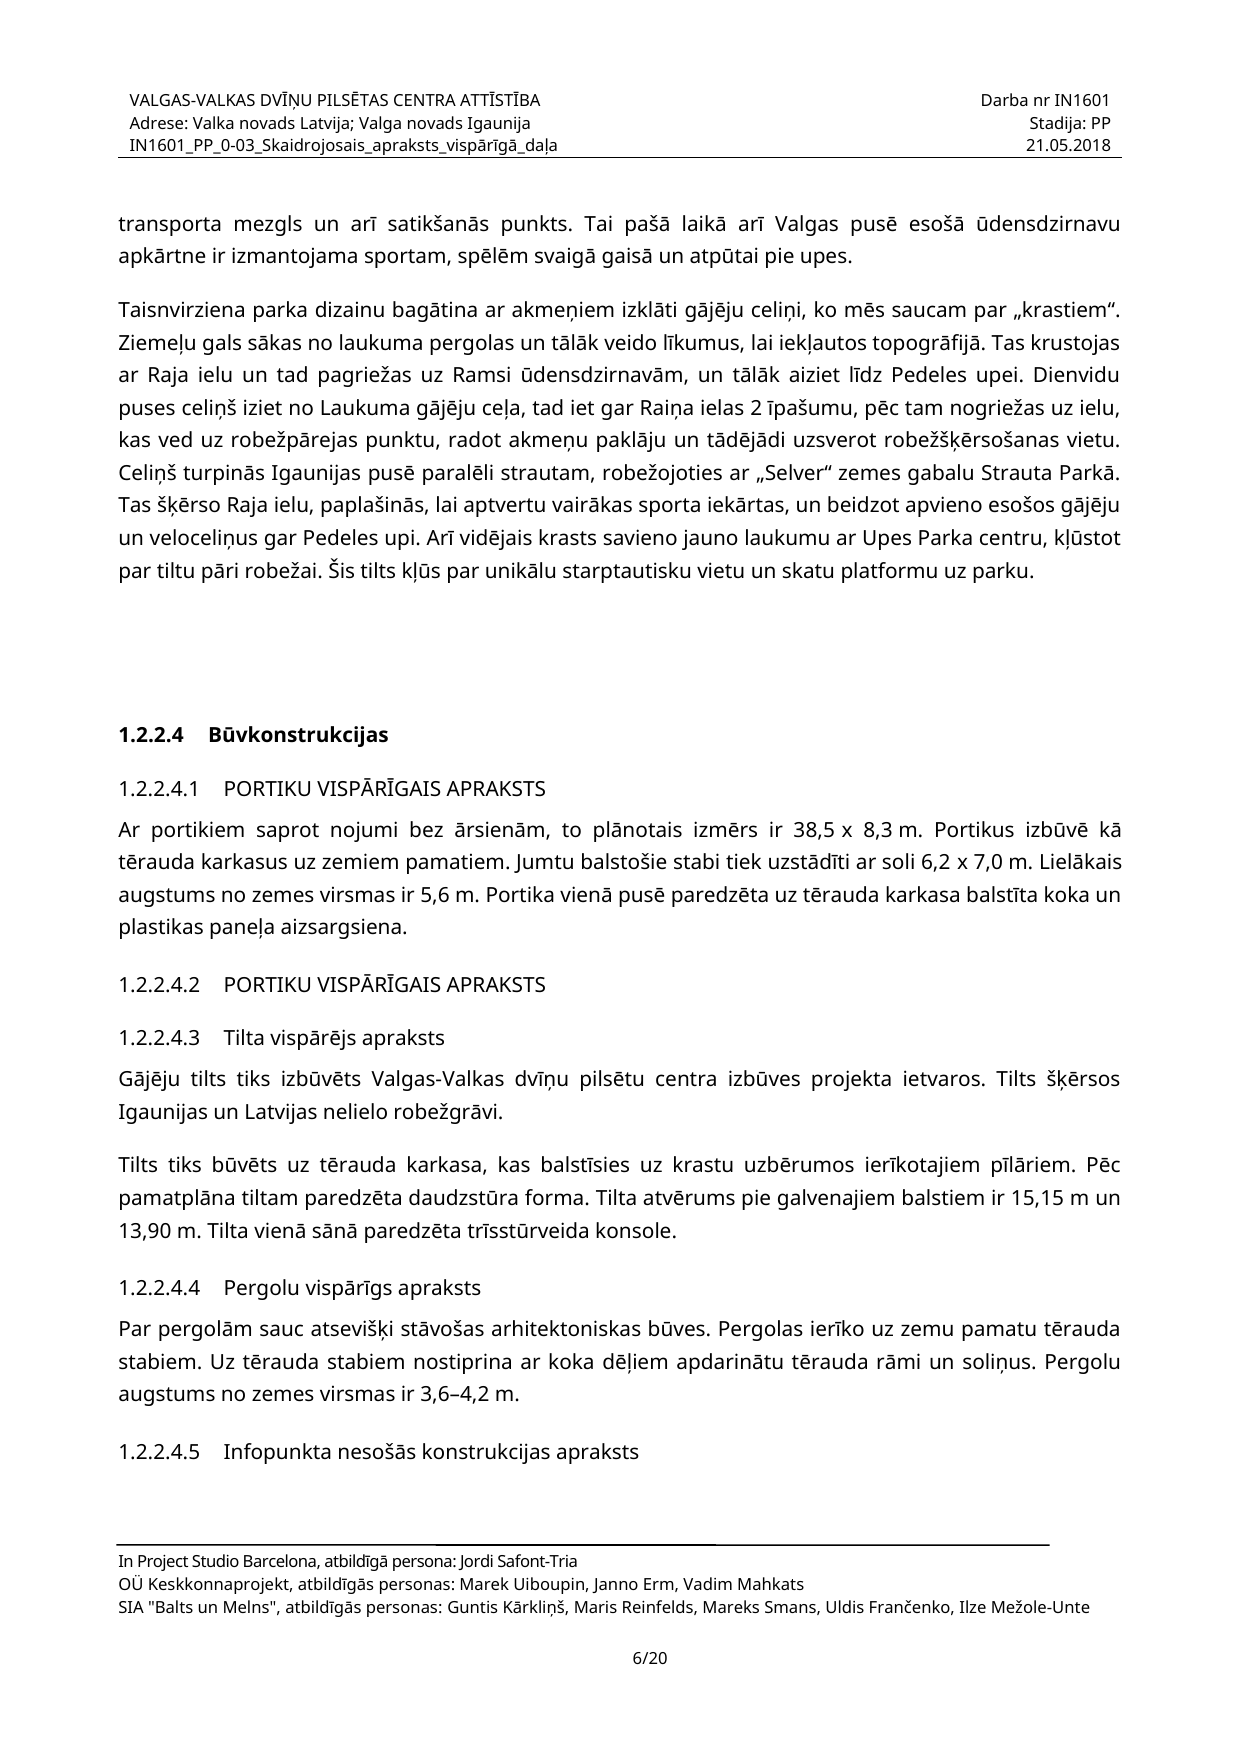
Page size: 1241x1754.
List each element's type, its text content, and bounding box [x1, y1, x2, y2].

text Gājēju tilts tiks izbūvēts Valgas-Valkas dvīņu pilsētu centra izbūves projekta ietvaros. Tilts šķērsos Igaunijas un Latvijas nelielo robežgrāvi. [118, 1064, 1122, 1126]
text Tilts tiks būvēts uz tērauda karkasa, kas balstīsies uz krastu uzbērumos ierīkotajiem pīlāriem. Pēc pamatplāna tiltam paredzēta daudzstūra forma. Tilta atvērums pie galvenajiem balstiem ir 15,15 m un 13,90 m. Tilta vienā sānā paredzēta trīsstūrveida konsole. [118, 1151, 1122, 1244]
subtitle Tilta vispārējs apraksts [118, 1023, 1122, 1052]
text Par pergolām sauc atsevišķi stāvošas arhitektoniskas būves. Pergolas ierīko uz zemu pamatu tērauda stabiem. Uz tērauda stabiem nostiprina ar koka dēļiem apdarinātu tērauda rāmi un soliņus. Pergolu augstums no zemes virsmas ir 3,6–4,2 m. [118, 1314, 1122, 1408]
subtitle Portiku vispārīgais apraksts [118, 970, 1122, 998]
subtitle Infopunkta nesošās konstrukcijas apraksts [118, 1437, 1122, 1466]
subtitle Pergolu vispārīgs apraksts [118, 1273, 1122, 1302]
text Taisnvirziena parka dizainu bagātina ar akmeņiem izklāti gājēju celiņi, ko mēs saucam par „krastiem“. Ziemeļu gals sākas no laukuma pergolas un tālāk veido līkumus, lai iekļautos topogrāfijā. Tas krustojas ar Raja ielu un tad pagriežas uz Ramsi ūdensdzirnavām, un tālāk aiziet līdz Pedeles upei. Dienvidu puses celiņš iziet no Laukuma gājēju ceļa, tad iet gar Raiņa ielas 2 īpašumu, pēc tam nogriežas uz ielu, kas ved uz robežpārejas punktu, radot akmeņu paklāju un tādējādi uzsverot robežšķērsošanas vietu. Celiņš turpinās Igaunijas pusē paralēli strautam, robežojoties ar „Selver“ zemes gabalu Strauta Parkā. Tas šķērso Raja ielu, paplašinās, lai aptvertu vairākas sporta iekārtas, un beidzot apvieno esošos gājēju un veloceliņus gar Pedeles upi. Arī vidējais krasts savieno jauno laukumu ar Upes Parka centru, kļūstot par tiltu pāri robežai. Šis tilts kļūs par unikālu starptautisku vietu un skatu platformu uz parku. [118, 295, 1122, 584]
subtitle Būvkonstrukcijas [118, 720, 1122, 749]
text Ar portikiem saprot nojumi bez ārsienām, to plānotais izmērs ir 38,5 x 8,3 m. Portikus izbūvē kā tērauda karkasus uz zemiem pamatiem. Jumtu balstošie stabi tiek uzstādīti ar soli 6,2 x 7,0 m. Lielākais augstums no zemes virsmas ir 5,6 m. Portika vienā pusē paredzēta uz tērauda karkasa balstīta koka un plastikas paneļa aizsargsiena. [118, 815, 1122, 941]
subtitle Portiku vispārīgais apraksts [118, 774, 1122, 802]
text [118, 209, 1122, 270]
